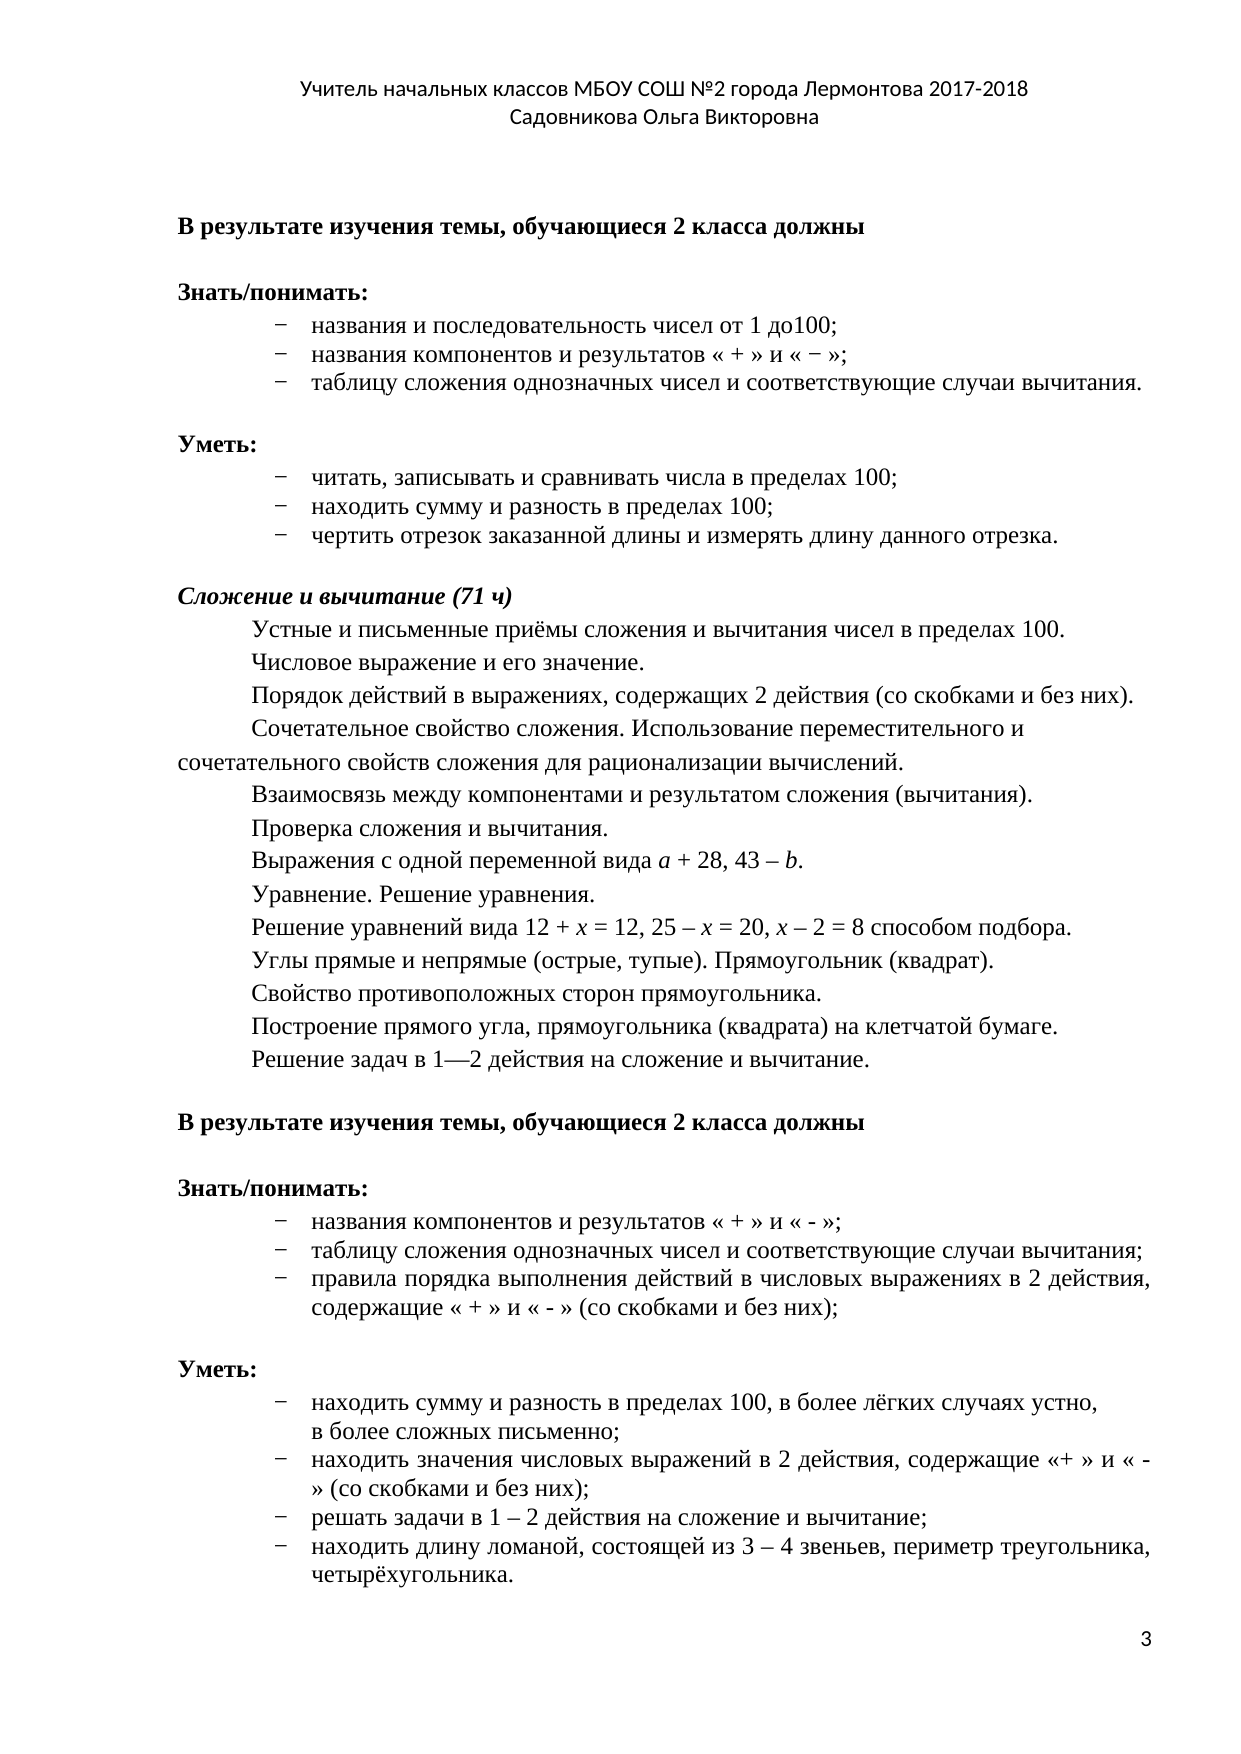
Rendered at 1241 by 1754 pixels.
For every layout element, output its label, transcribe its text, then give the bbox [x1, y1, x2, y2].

list в более сложных письменно; [311, 1416, 1152, 1444]
text Порядок действий в выражениях, содержащих 2 действия (со скобками и без них). [177, 681, 1152, 709]
list правила порядка выполнения действий в числовых выражениях в 2 действия, содержащие « + » и « - » (со скобками и без них); [274, 1263, 1152, 1321]
text Уметь: [177, 1354, 1152, 1383]
text Решение уравнений вида 12 + х = 12, 25 – х = 20, х – 2 = 8 способом подбора. [177, 912, 1152, 940]
text Решение задач в 1—2 действия на сложение и вычитание. [177, 1044, 1152, 1072]
text Проверка сложения и вычитания. [177, 813, 1152, 841]
text В результате изучения темы, обучающиеся 2 класса должны [177, 1107, 1152, 1136]
text Углы прямые и непрямые (острые, тупые). Прямоугольник (квадрат). [177, 945, 1152, 973]
text Взаимосвязь между компонентами и результатом сложения (вычитания). [177, 779, 1152, 808]
list названия компонентов и результатов « + » и « − »; [274, 339, 1152, 367]
list решать задачи в 1 – 2 действия на сложение и вычитание; [274, 1502, 1152, 1531]
text Свойство противоположных сторон прямоугольника. [177, 978, 1152, 1006]
text Уравнение. Решение уравнения. [177, 879, 1152, 907]
text Сложение и вычитание (71 ч) [177, 581, 1152, 610]
list таблицу сложения однозначных чисел и соответствующие случаи вычитания; [274, 1235, 1152, 1263]
text В результате изучения темы, обучающиеся 2 класса должны [177, 211, 1152, 239]
text Знать/понимать: [177, 277, 1152, 306]
text Выражения с одной переменной вида а + 28, 43 – b. [177, 846, 1152, 874]
text Устные и письменные приёмы сложения и вычитания чисел в пределах 100. [177, 614, 1152, 643]
list названия компонентов и результатов « + » и « - »; [274, 1206, 1152, 1235]
text Сочетательное свойство сложения. Использование переместительного и сочетательного свойств сложения для рационализации вычислений. [177, 713, 1152, 775]
list находить значения числовых выражений в 2 действия, содержащие «+ » и « - » (со скобками и без них); [274, 1444, 1152, 1502]
text Знать/понимать: [177, 1173, 1152, 1202]
list находить сумму и разность в пределах 100; [274, 491, 1152, 520]
list чертить отрезок заказанной длины и измерять длину данного отрезка. [274, 520, 1152, 548]
text Числовое выражение и его значение. [177, 647, 1152, 676]
list таблицу сложения однозначных чисел и соответствующие случаи вычитания. [274, 367, 1152, 396]
text Уметь: [177, 429, 1152, 458]
text Построение прямого угла, прямоугольника (квадрата) на клетчатой бумаге. [177, 1011, 1152, 1039]
list названия и последовательность чисел от 1 до100; [274, 310, 1152, 339]
list находить длину ломаной, состоящей из 3 – 4 звеньев, периметр треугольника, четырёхугольника. [274, 1531, 1152, 1588]
list находить сумму и разность в пределах 100, в более лёгких случаях устно, [274, 1387, 1152, 1416]
list читать, записывать и сравнивать числа в пределах 100; [274, 462, 1152, 491]
